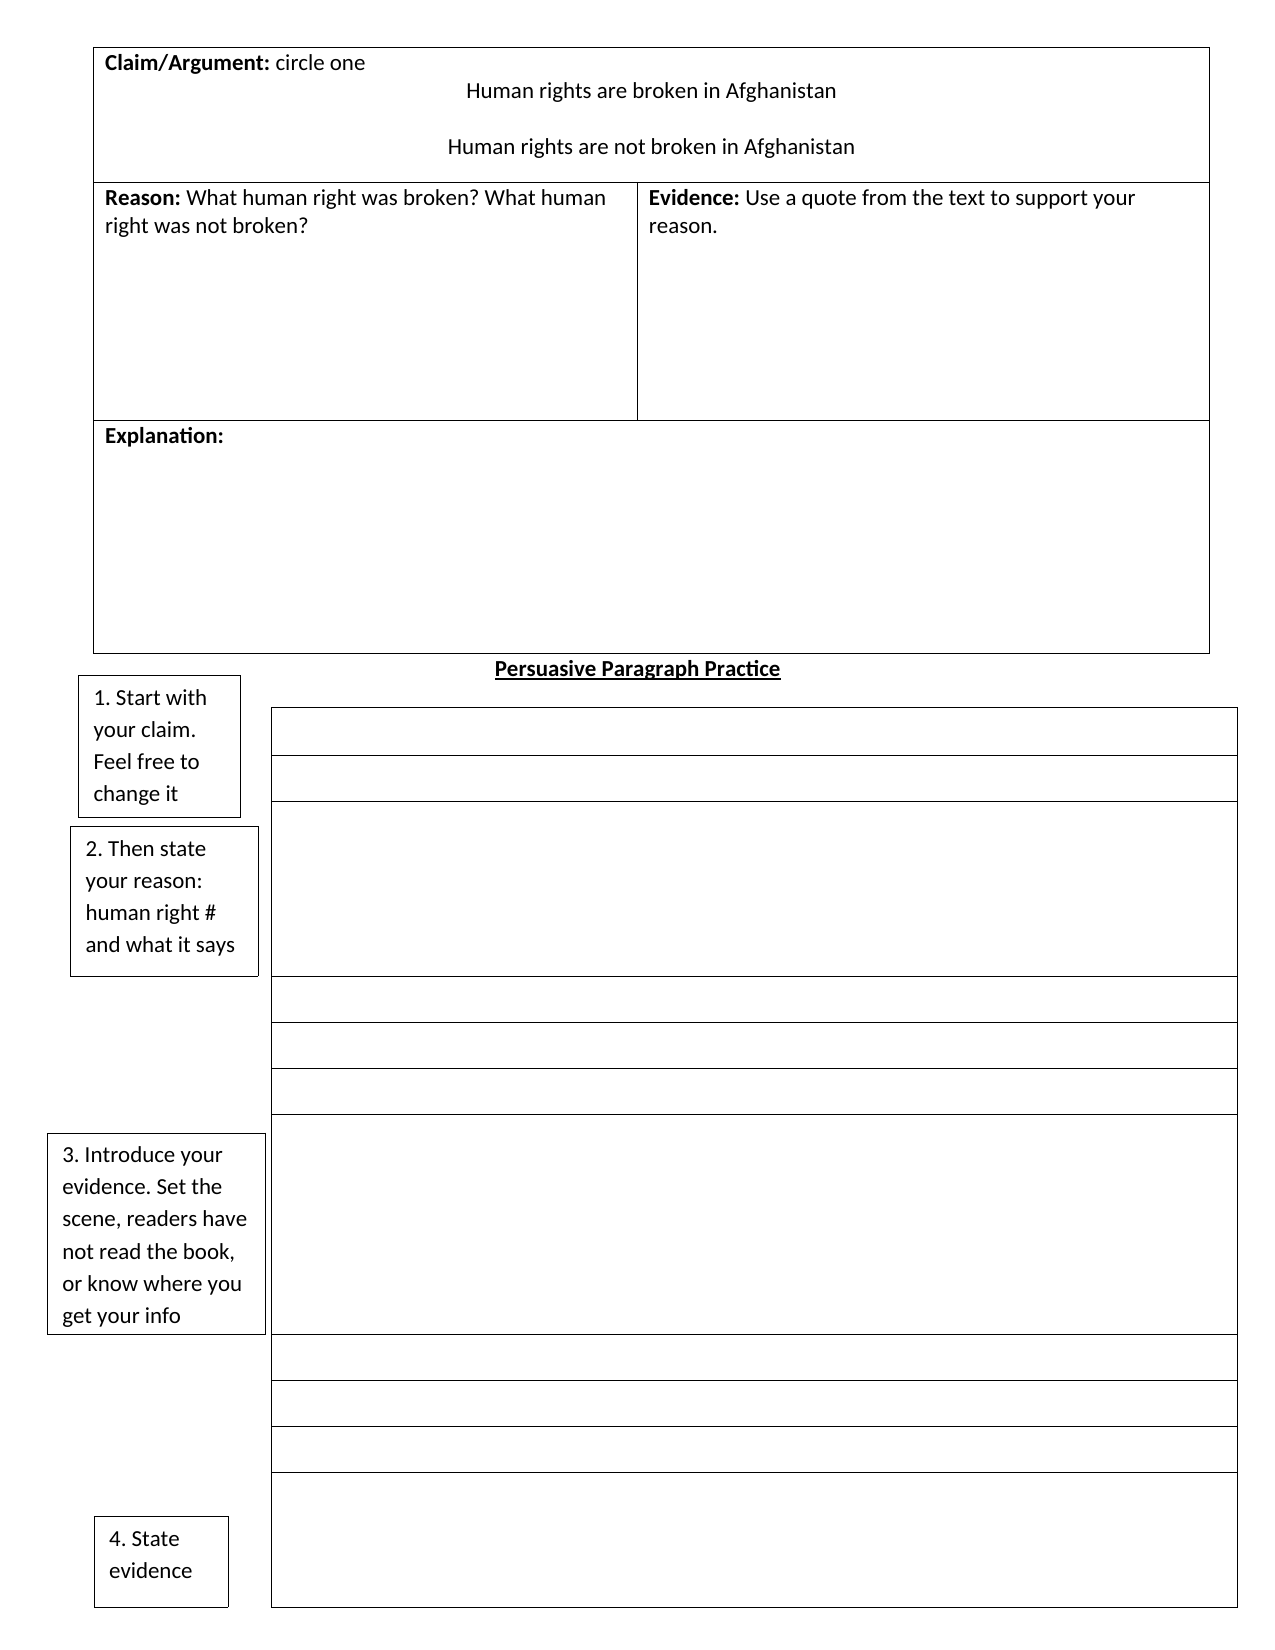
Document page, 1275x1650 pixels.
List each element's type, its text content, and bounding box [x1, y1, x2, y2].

table_cell Explanation: [94, 421, 1209, 653]
table_cell [272, 977, 1237, 1022]
table_header [272, 708, 1237, 755]
table_cell [272, 1473, 1237, 1607]
text Persuasive Paragraph Practice [150, 654, 1125, 682]
table_cell [272, 756, 1237, 801]
table_cell [272, 1023, 1237, 1068]
table_cell Reason: What human right was broken? What human right was not broken? [94, 183, 637, 420]
table_cell [272, 802, 1237, 976]
table_cell [272, 1069, 1237, 1113]
table_cell Evidence: Use a quote from the text to support your reason. [638, 183, 1209, 420]
table_cell [272, 1115, 1237, 1334]
table_cell [272, 1427, 1237, 1472]
table_header Claim/Argument: circle one Human rights are broken in Afghanistan Human rights are not broken in Afghanistan [94, 48, 1209, 182]
table_cell [272, 1381, 1237, 1426]
table_cell [272, 1335, 1237, 1380]
